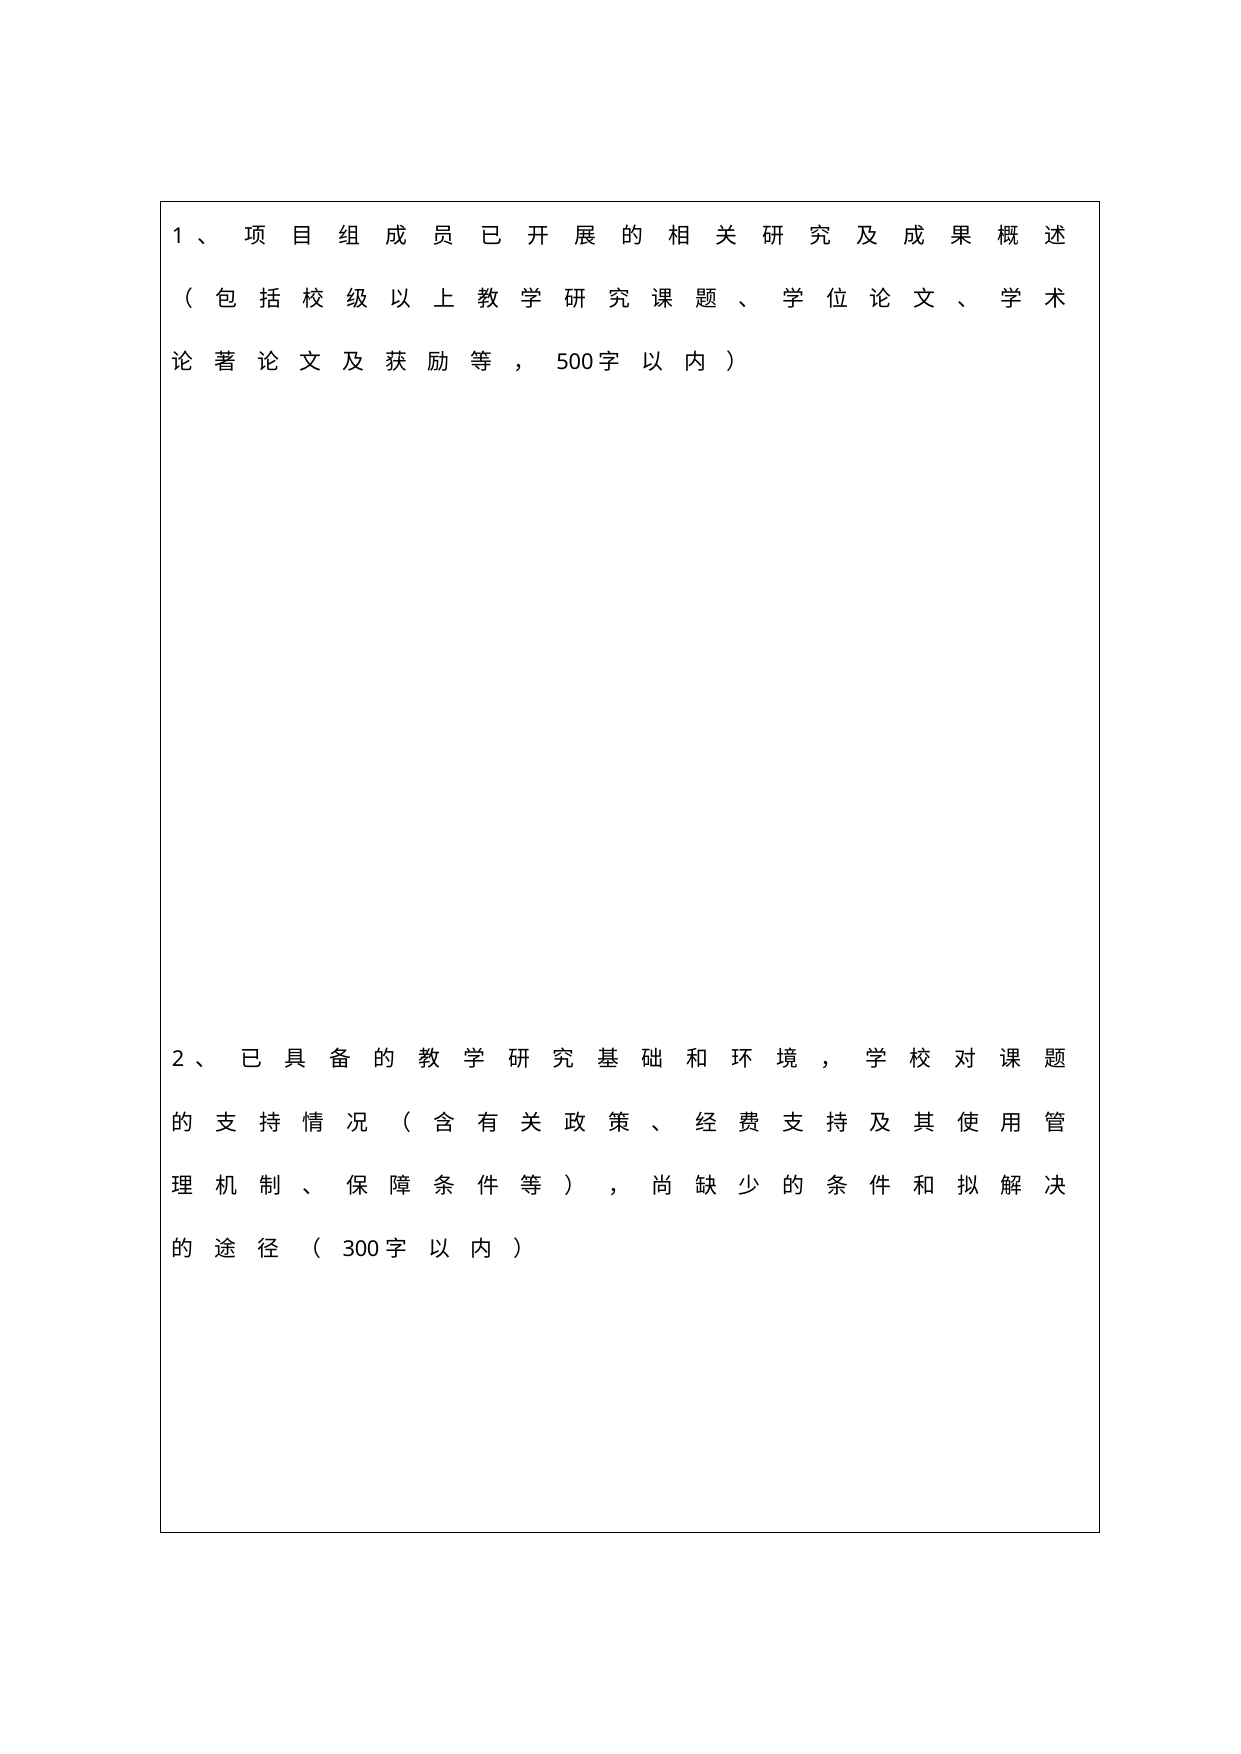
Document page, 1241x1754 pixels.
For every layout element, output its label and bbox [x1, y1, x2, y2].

table_header [161, 202, 1099, 1532]
